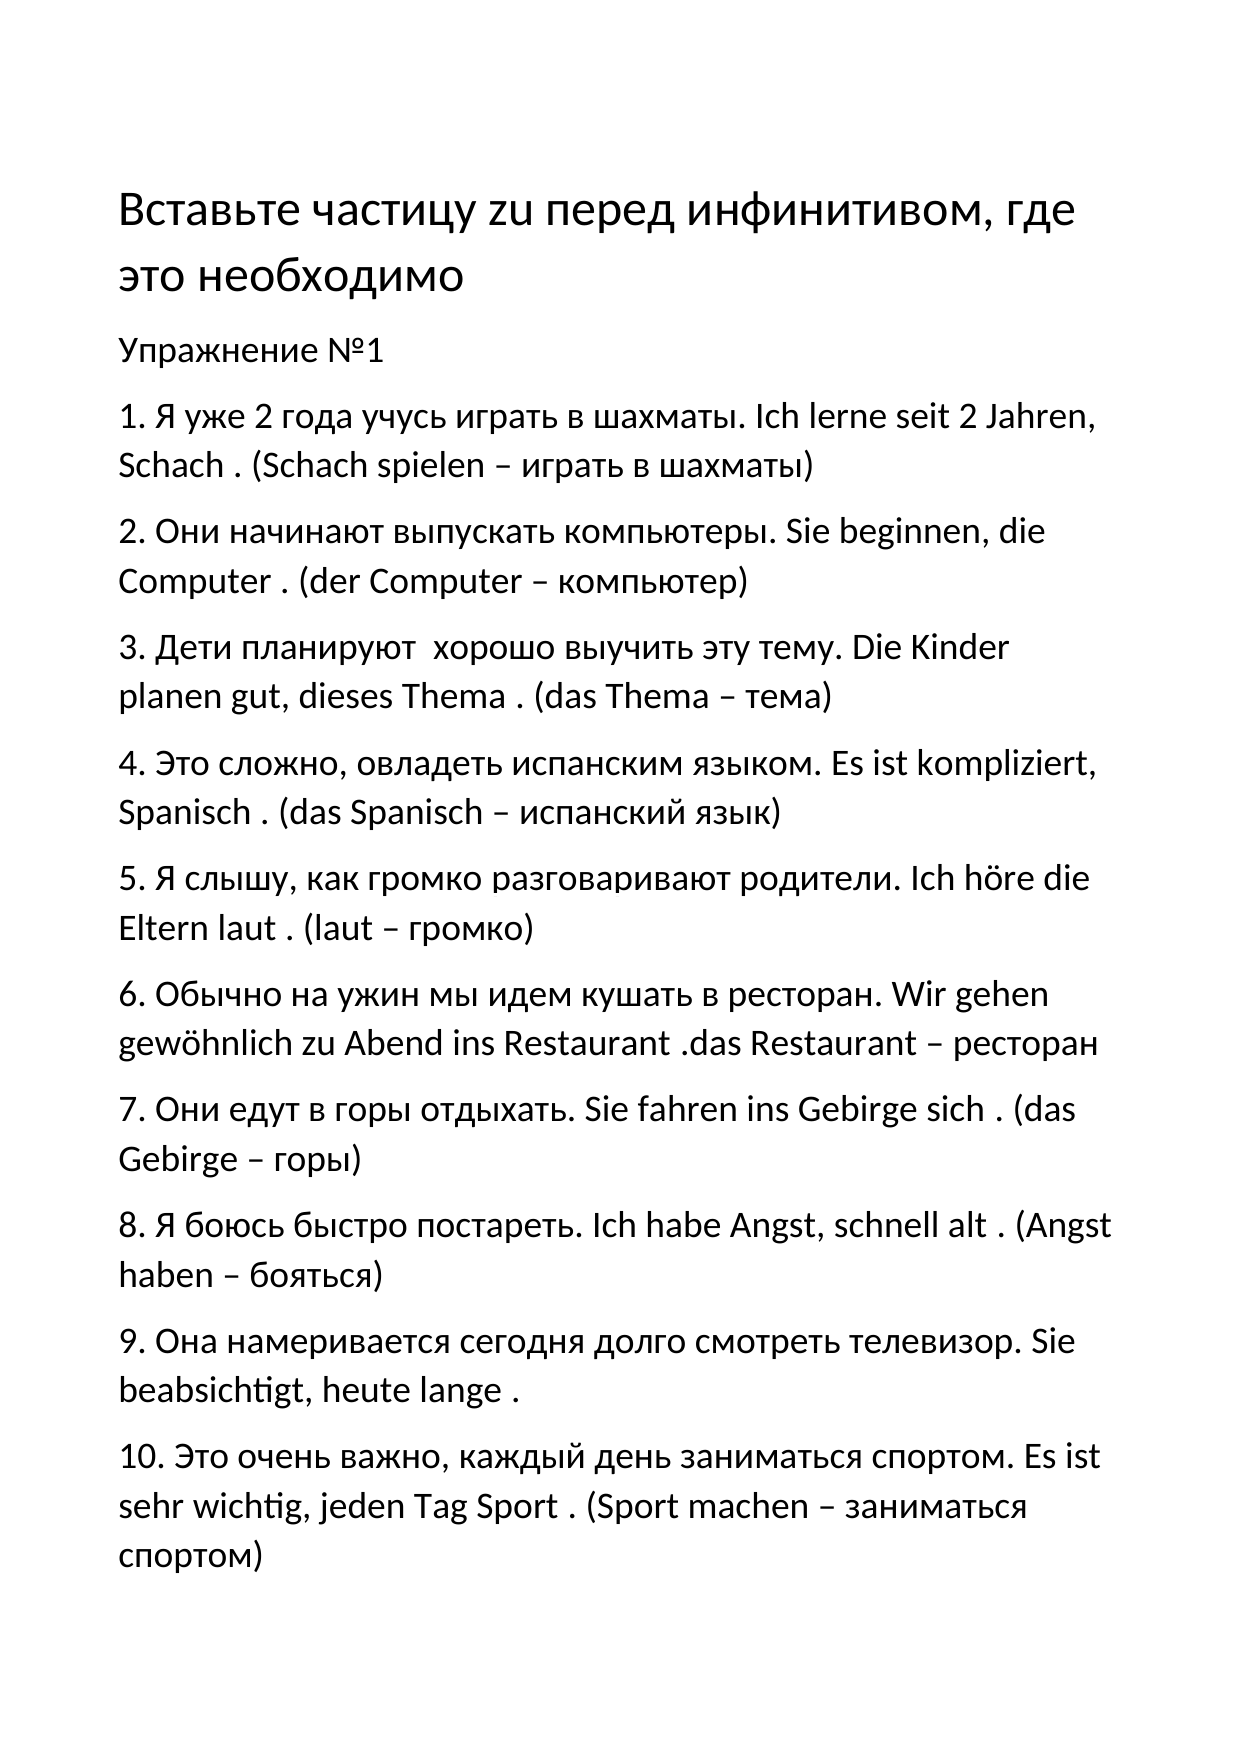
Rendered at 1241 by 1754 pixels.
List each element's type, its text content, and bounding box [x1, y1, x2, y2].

text 9. Она намеривается сегодня долго смотреть телевизор. Sie beabsichtigt, heute lange . [118, 1317, 1122, 1412]
text Упражнение №1 [118, 326, 1122, 371]
text 10. Это очень важно, каждый день заниматься спортом. Es ist sehr wichtig, jeden Tag Sport . (Sport machen – заниматься спортом) [118, 1432, 1122, 1577]
text 7. Они едут в горы отдыхать. Sie fahren ins Gebirge sich . (das Gebirge – горы) [118, 1085, 1122, 1181]
text 1. Я уже 2 года учусь играть в шахматы. Ich lerne seit 2 Jahren, Schach . (Schach spielen – играть в шахматы) [118, 392, 1122, 487]
text 6. Обычно на ужин мы идем кушать в ресторан. Wir gehen gewöhnlich zu Abend ins Restaurant .das Restaurant – ресторан [118, 970, 1122, 1065]
text Вставьте частицу zu перед инфинитивом, где это необходимо [118, 177, 1122, 304]
text 3. Дети планируют хорошо выучить эту тему. Die Kinder planen gut, dieses Thema . (das Thema – тема) [118, 623, 1122, 718]
text 2. Они начинают выпускать компьютеры. Sie beginnen, die Computer . (der Computer – компьютер) [118, 507, 1122, 603]
text 5. Я слышу, как громко разговаривают родители. Ich höre die Eltern laut . (laut – громко) [118, 854, 1122, 949]
text 4. Это сложно, овладеть испанским языком. Es ist kompliziert, Spanisch . (das Spanisch – испанский язык) [118, 738, 1122, 834]
text 8. Я боюсь быстро постареть. Ich habe Angst, schnell alt . (Angst haben – бояться) [118, 1201, 1122, 1296]
